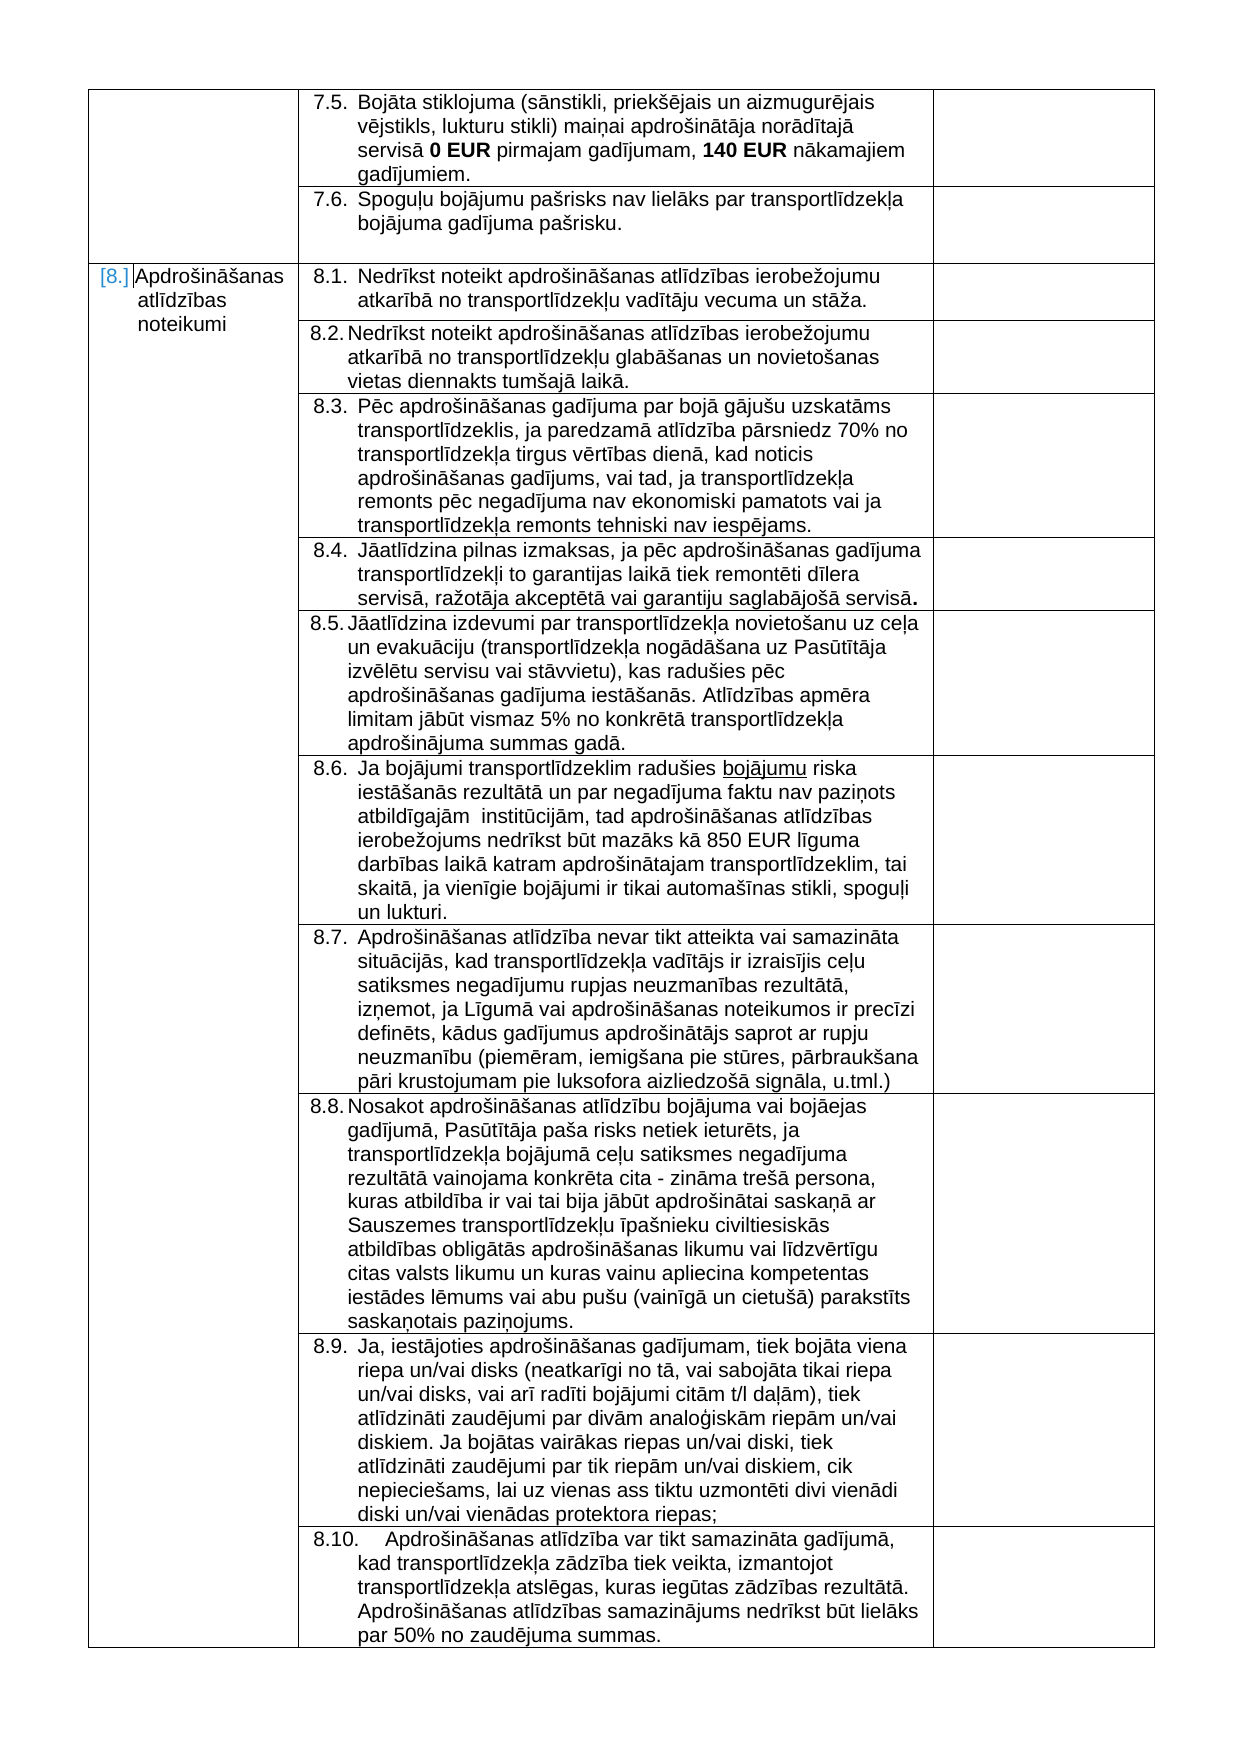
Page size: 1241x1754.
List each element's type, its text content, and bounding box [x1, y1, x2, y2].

table_cell [934, 538, 1154, 610]
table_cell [299, 1527, 933, 1647]
table_cell [934, 1094, 1154, 1333]
table_cell Jāatlīdzina pilnas izmaksas, ja pēc apdrošināšanas gadījuma transportlīdzekļi to garantijas laikā tiek remontēti dīlera servisā, ražotāja akceptētā vai garantiju saglabājošā servisā. [299, 538, 933, 610]
table_cell [934, 1334, 1154, 1526]
table_cell Bojāta stiklojuma (sānstikli, priekšējais un aizmugurējais vējstikls, lukturu stikli) maiņai apdrošinātāja norādītajā servisā 0 EUR pirmajam gadījumam, 140 EUR nākamajiem gadījumiem. [299, 90, 933, 186]
table_cell Spoguļu bojājumu pašrisks nav lielāks par transportlīdzekļa bojājuma gadījuma pašrisku. [299, 187, 933, 263]
table_cell Nedrīkst noteikt apdrošināšanas atlīdzības ierobežojumu atkarībā no transportlīdzekļu glabāšanas un novietošanas vietas diennakts tumšajā laikā. [299, 321, 933, 392]
table_cell [934, 1527, 1154, 1647]
table_cell [934, 925, 1154, 1092]
table_cell [934, 187, 1154, 263]
table_cell Pēc apdrošināšanas gadījuma par bojā gājušu uzskatāms transportlīdzeklis, ja paredzamā atlīdzība pārsniedz 70% no transportlīdzekļa tirgus vērtības dienā, kad noticis apdrošināšanas gadījums, vai tad, ja transportlīdzekļa remonts pēc negadījuma nav ekonomiski pamatots vai ja transportlīdzekļa remonts tehniski nav iespējams. [299, 394, 933, 537]
table_cell Apdrošināšanas atlīdzība nevar tikt atteikta vai samazināta situācijās, kad transportlīdzekļa vadītājs ir izraisījis ceļu satiksmes negadījumu rupjas neuzmanības rezultātā, izņemot, ja Līgumā vai apdrošināšanas noteikumos ir precīzi definēts, kādus gadījumus apdrošinātājs saprot ar rupju neuzmanību (piemēram, iemigšana pie stūres, pārbraukšana pāri krustojumam pie luksofora aizliedzošā signāla, u.tml.) [299, 925, 933, 1092]
table_cell Jāatlīdzina izdevumi par transportlīdzekļa novietošanu uz ceļa un evakuāciju (transportlīdzekļa nogādāšana uz Pasūtītāja izvēlētu servisu vai stāvvietu), kas radušies pēc apdrošināšanas gadījuma iestāšanās. Atlīdzības apmēra limitam jābūt vismaz 5% no konkrētā transportlīdzekļa apdrošinājuma summas gadā. [299, 611, 933, 755]
table_cell [934, 756, 1154, 924]
table_cell [934, 90, 1154, 186]
table_cell Nosakot apdrošināšanas atlīdzību bojājuma vai bojāejas gadījumā, Pasūtītāja paša risks netiek ieturēts, ja transportlīdzekļa bojājumā ceļu satiksmes negadījuma rezultātā vainojama konkrēta cita - zināma trešā persona, kuras atbildība ir vai tai bija jābūt apdrošinātai saskaņā ar Sauszemes transportlīdzekļu īpašnieku civiltiesiskās atbildības obligātās apdrošināšanas likumu vai līdzvērtīgu citas valsts likumu un kuras vainu apliecina kompetentas iestādes lēmums vai abu pušu (vainīgā un cietušā) parakstīts saskaņotais paziņojums. [299, 1094, 933, 1333]
table_cell Ja bojājumi transportlīdzeklim radušies bojājumu riska iestāšanās rezultātā un par negadījuma faktu nav paziņots atbildīgajām institūcijām, tad apdrošināšanas atlīdzības ierobežojums nedrīkst būt mazāks kā 850 EUR līguma darbības laikā katram apdrošinātajam transportlīdzeklim, tai skaitā, ja vienīgie bojājumi ir tikai automašīnas stikli, spoguļi un lukturi. [299, 756, 933, 924]
table_cell Apdrošināšanas atlīdzības noteikumi [89, 264, 298, 1647]
table_cell Ja, iestājoties apdrošināšanas gadījumam, tiek bojāta viena riepa un/vai disks (neatkarīgi no tā, vai sabojāta tikai riepa un/vai disks, vai arī radīti bojājumi citām t/l daļām), tiek atlīdzināti zaudējumi par divām analoģiskām riepām un/vai diskiem. Ja bojātas vairākas riepas un/vai diski, tiek atlīdzināti zaudējumi par tik riepām un/vai diskiem, cik nepieciešams, lai uz vienas ass tiktu uzmontēti divi vienādi diski un/vai vienādas protektora riepas; [299, 1334, 933, 1526]
table_cell [934, 321, 1154, 392]
table_cell [934, 264, 1154, 319]
table_cell [934, 394, 1154, 537]
table_cell [934, 611, 1154, 755]
table_cell Nedrīkst noteikt apdrošināšanas atlīdzības ierobežojumu atkarībā no transportlīdzekļu vadītāju vecuma un stāža. [299, 264, 933, 319]
